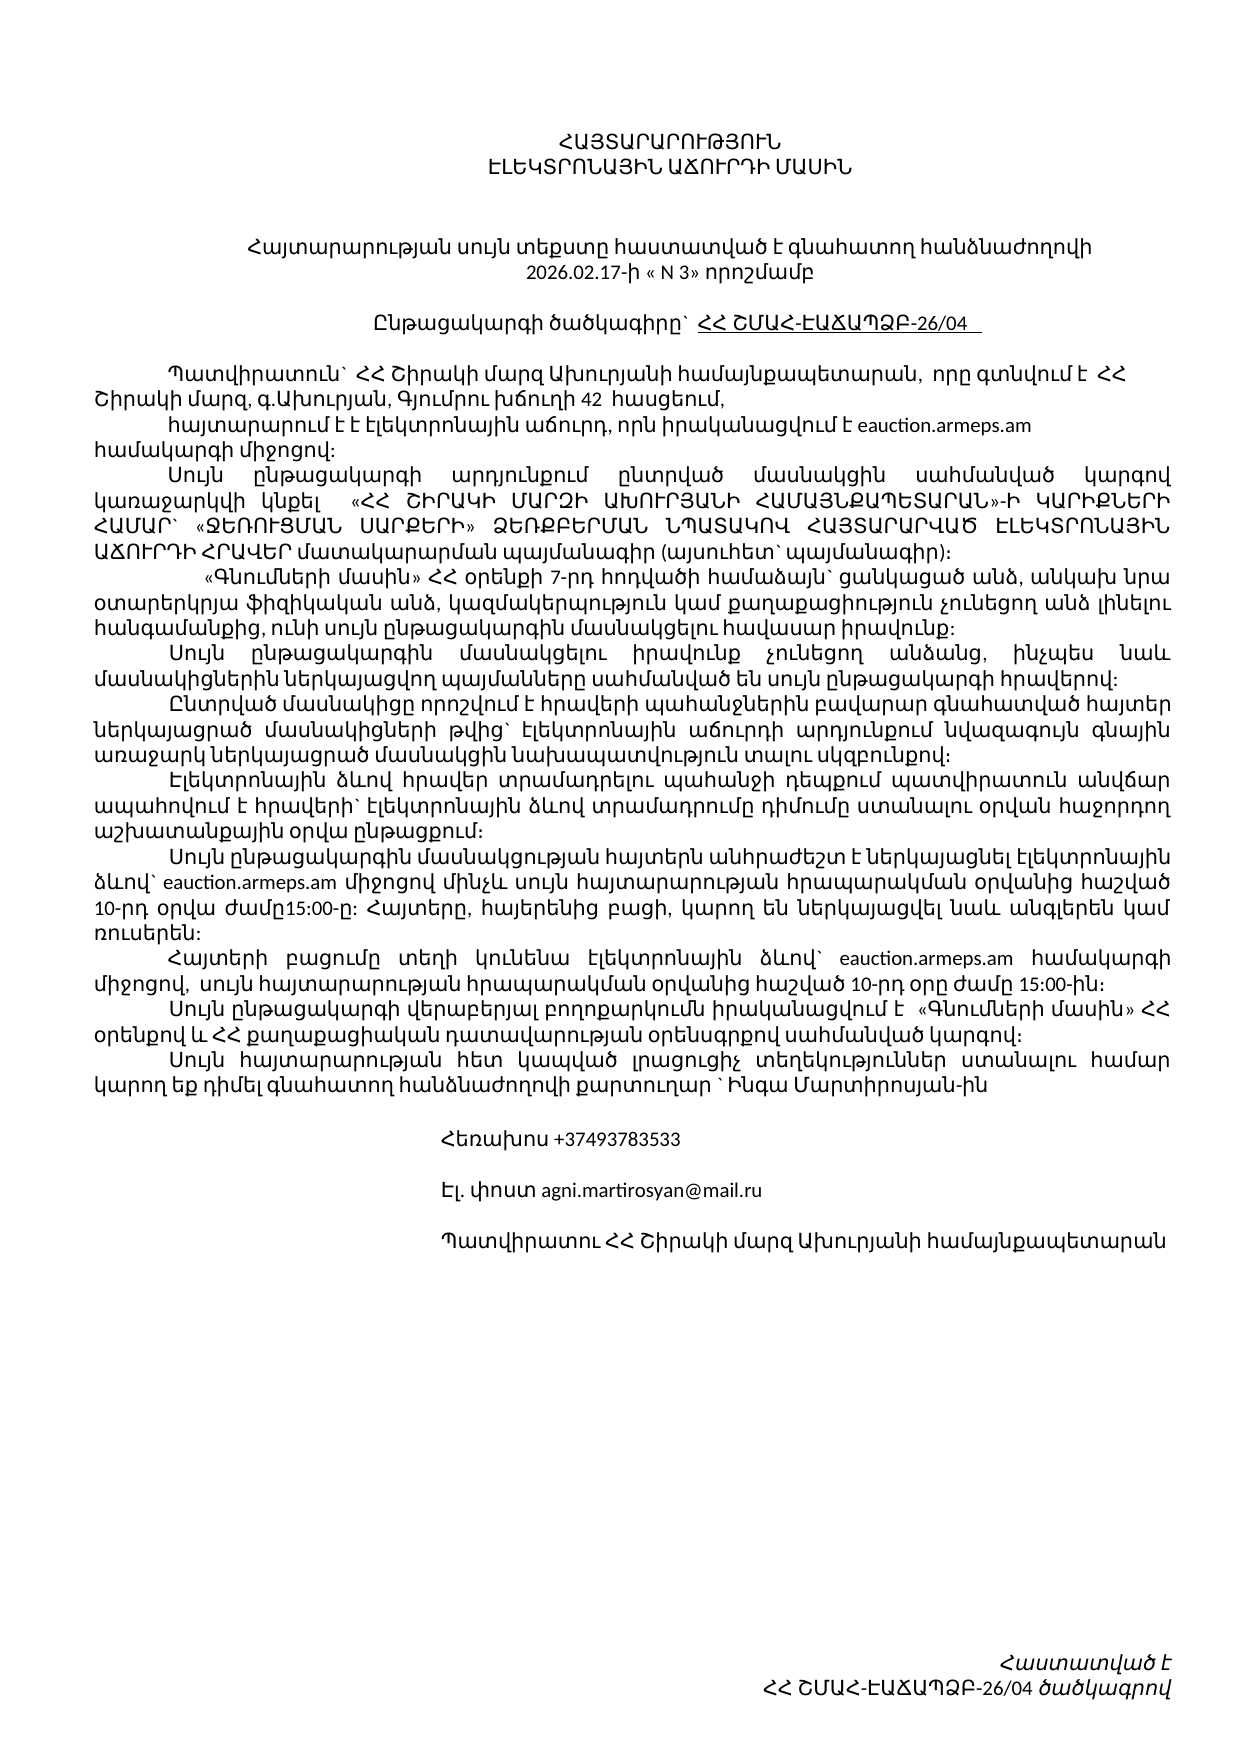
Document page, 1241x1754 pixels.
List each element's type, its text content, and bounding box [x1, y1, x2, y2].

text «Գնումների մասին» ՀՀ օրենքի 7-րդ հոդվածի համաձայն` ցանկացած անձ, անկախ նրա օտարերկրյա ֆիզիկական անձ, կազմակերպություն կամ քաղաքացիություն չունեցող անձ լինելու հանգամանքից, ունի սույն ընթացակարգին մասնակցելու հավասար իրավունք: [94, 564, 1171, 641]
text Սույն հայտարարության հետ կապված լրացուցիչ տեղեկություններ ստանալու համար կարող եք դիմել գնահատող հանձնաժողովի քարտուղար ` Ինգա Մարտիրոսյան-ին [94, 1047, 1171, 1098]
text Էլեկտրոնային ձևով հրավեր տրամադրելու պահանջի դեպքում պատվիրատուն անվճար ապահովում է հրավերի` էլեկտրոնային ձևով տրամադրումը դիմումը ստանալու օրվան հաջորդող աշխատանքային օրվա ընթացքում։ [94, 768, 1171, 844]
text Սույն ընթացակարգին մասնակցելու իրավունք չունեցող անձանց, ինչպես նաև մասնակիցներին ներկայացվող պայմանները սահմանված են սույն ընթացակարգի հրավերով: [94, 641, 1171, 691]
text Պատվիրատու ՀՀ Շիրակի մարզ Ախուրյանի համայնքապետարան [94, 1228, 1171, 1253]
text հայտարարում է է էլեկտրոնային աճուրդ, որն իրականացվում է eauction.armeps.am համակարգի միջոցով: [94, 412, 1171, 463]
text Ընթացակարգի ծածկագիրը` ՀՀ ՇՄԱՀ-ԷԱՃԱՊՁԲ-26/04 [94, 310, 1171, 336]
text Էլ. փոստ agni.martirosyan@mail.ru [94, 1177, 1171, 1203]
text 2026.02.17 -ի « N 3» որոշմամբ [94, 259, 1171, 285]
text Սույն ընթացակարգի արդյունքում ընտրված մասնակցին սահմանված կարգով կառաջարկվի կնքել «ՀՀ ՇԻՐԱԿԻ ՄԱՐԶԻ ԱԽՈՒՐՅԱՆԻ ՀԱՄԱՅՆՔԱՊԵՏԱՐԱՆ»-Ի ԿԱՐԻՔՆԵՐԻ ՀԱՄԱՐ` «ՋԵՌՈՒՑՄԱՆ ՍԱՐՔԵՐԻ» ՁԵՌՔԲԵՐՄԱՆ ՆՊԱՏԱԿՈՎ ՀԱՅՏԱՐԱՐՎԱԾ ԷԼԵԿՏՐՈՆԱՅԻՆ ԱՃՈՒՐԴԻ ՀՐԱՎԵՐ մատակարարման պայմանագիր (այսուհետ` պայմանագիր)։ [94, 463, 1171, 564]
text Սույն ընթացակարգի վերաբերյալ բողոքարկումն իրականացվում է «Գնումների մասին» ՀՀ օրենքով և ՀՀ քաղաքացիական դատավարության օրենսգրքով սահմանված կարգով։ [94, 996, 1171, 1047]
text Ընտրված մասնակիցը որոշվում է հրավերի պահանջներին բավարար գնահատված հայտեր ներկայացրած մասնակիցների թվից` էլեկտրոնային աճուրդի արդյունքում նվազագույն գնային առաջարկ ներկայացրած մասնակցին նախապատվություն տալու սկզբունքով։ [94, 691, 1171, 768]
text Հայտերի բացումը տեղի կունենա էլեկտրոնային ձևով` eauction.armeps.am համակարգի միջոցով, սույն հայտարարության հրապարակման օրվանից հաշված 10-րդ օրը ժամը 15:00-ին։ [94, 946, 1171, 996]
text Հաստատված է [94, 1650, 1171, 1675]
text Հայտարարության սույն տեքստը հաստատված է գնահատող հանձնաժողովի [94, 234, 1171, 259]
text Հեռախոս +37493783533 [94, 1126, 1171, 1152]
text ԷԼԵԿՏՐՈՆԱՅԻՆ ԱՃՈՒՐԴԻ ՄԱՍԻՆ [94, 154, 1171, 180]
text ՀՀ ՇՄԱՀ-ԷԱՃԱՊՁԲ-26/04 ծածկագրով [94, 1675, 1171, 1701]
text Պատվիրատուն` ՀՀ Շիրակի մարզ Ախուրյանի համայնքապետարան, որը գտնվում է ՀՀ Շիրակի մարզ, գ.Ախուրյան, Գյումրու խճուղի 42 հասցեում, [94, 361, 1171, 412]
text ՀԱՅՏԱՐԱՐՈՒԹՅՈՒՆ [94, 129, 1171, 154]
text Սույն ընթացակարգին մասնակցության հայտերն անհրաժեշտ է ներկայացնել էլեկտրոնային ձևով` eauction.armeps.am միջոցով մինչև սույն հայտարարության հրապարակման օրվանից հաշված 10-րդ օրվա ժամը15:00-ը: Հայտերը, հայերենից բացի, կարող են ներկայացվել նաև անգլերեն կամ ռուսերեն: [94, 844, 1171, 946]
